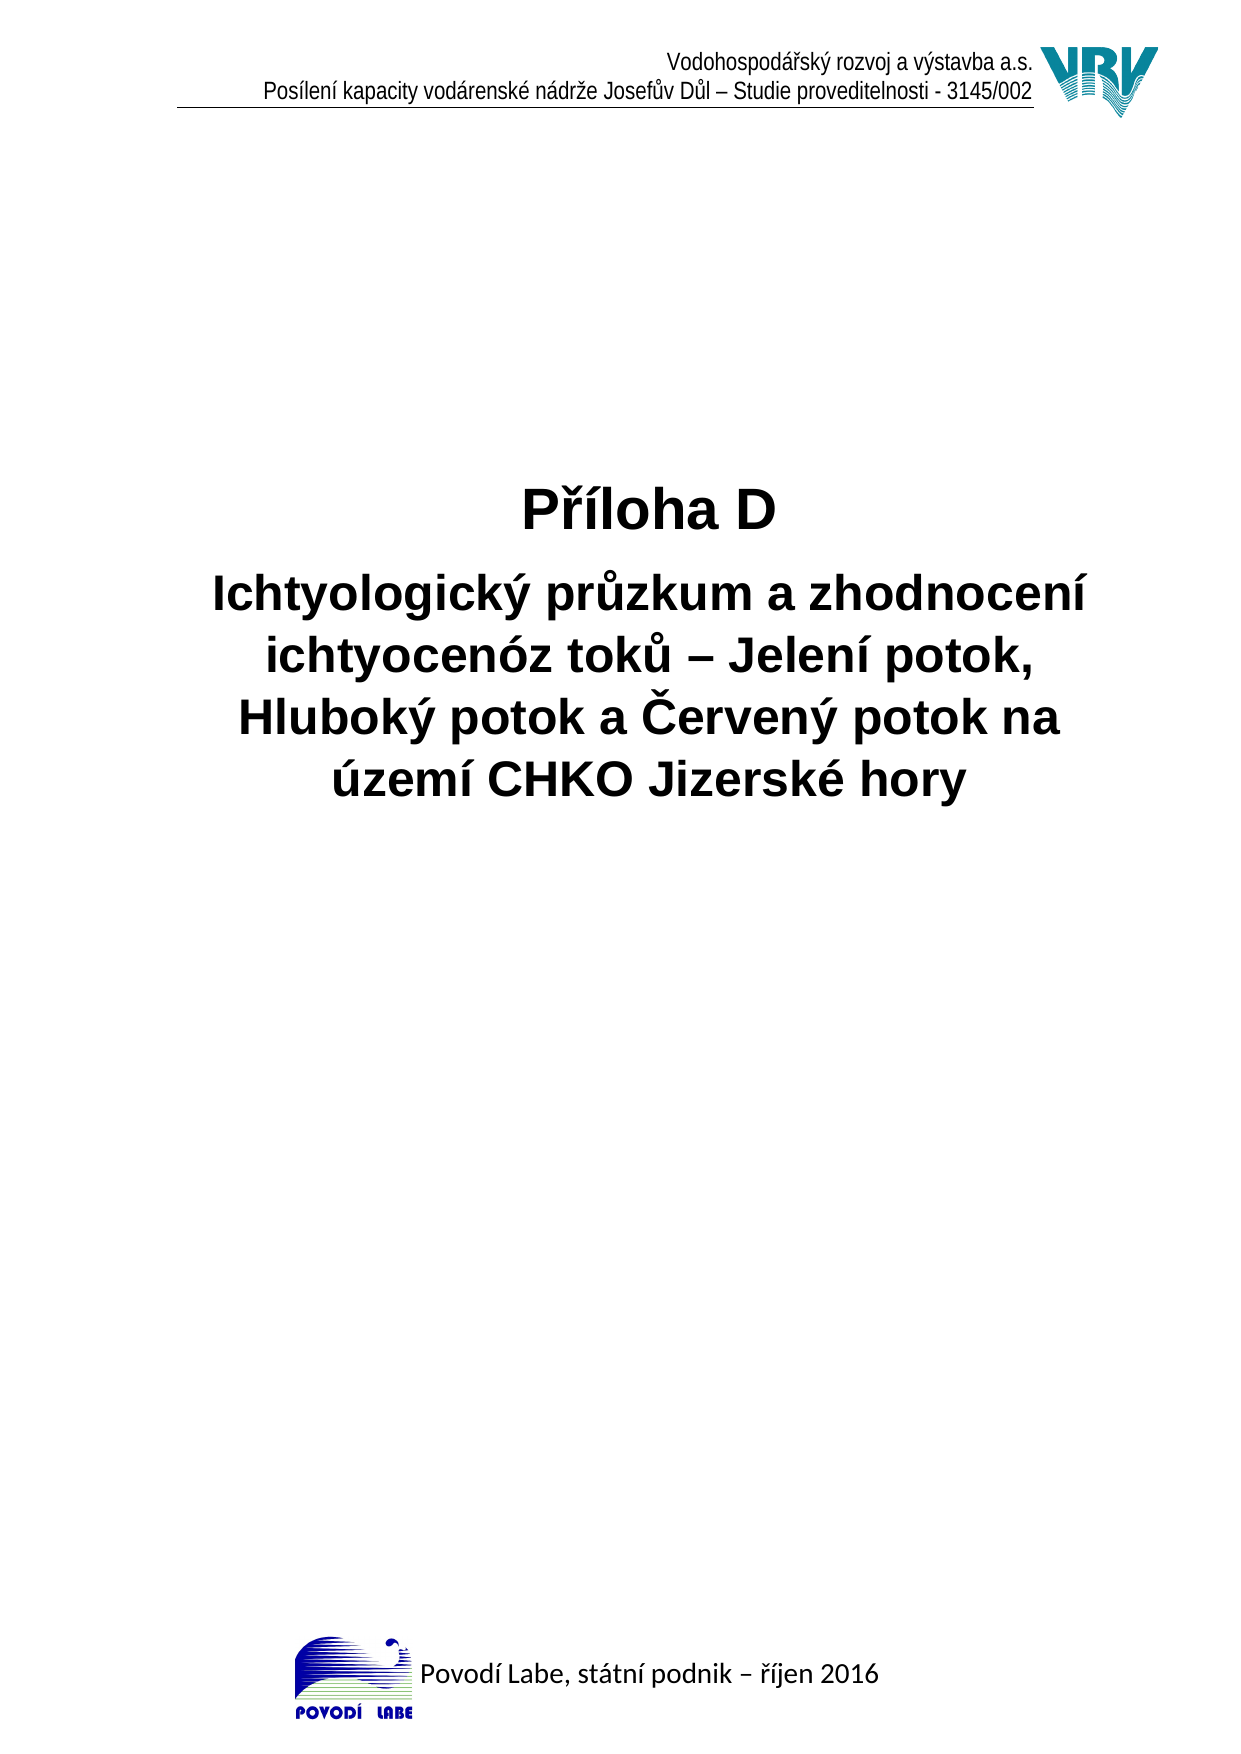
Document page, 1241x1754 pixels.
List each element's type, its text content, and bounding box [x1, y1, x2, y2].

text Ichtyologický průzkum a zhodnocení ichtyocenóz toků – Jelení potok, Hluboký potok a Červený potok na území CHKO Jizerské hory [177, 563, 1122, 807]
picture [294, 1636, 413, 1720]
text Příloha D [177, 474, 1122, 541]
picture [1040, 47, 1159, 118]
